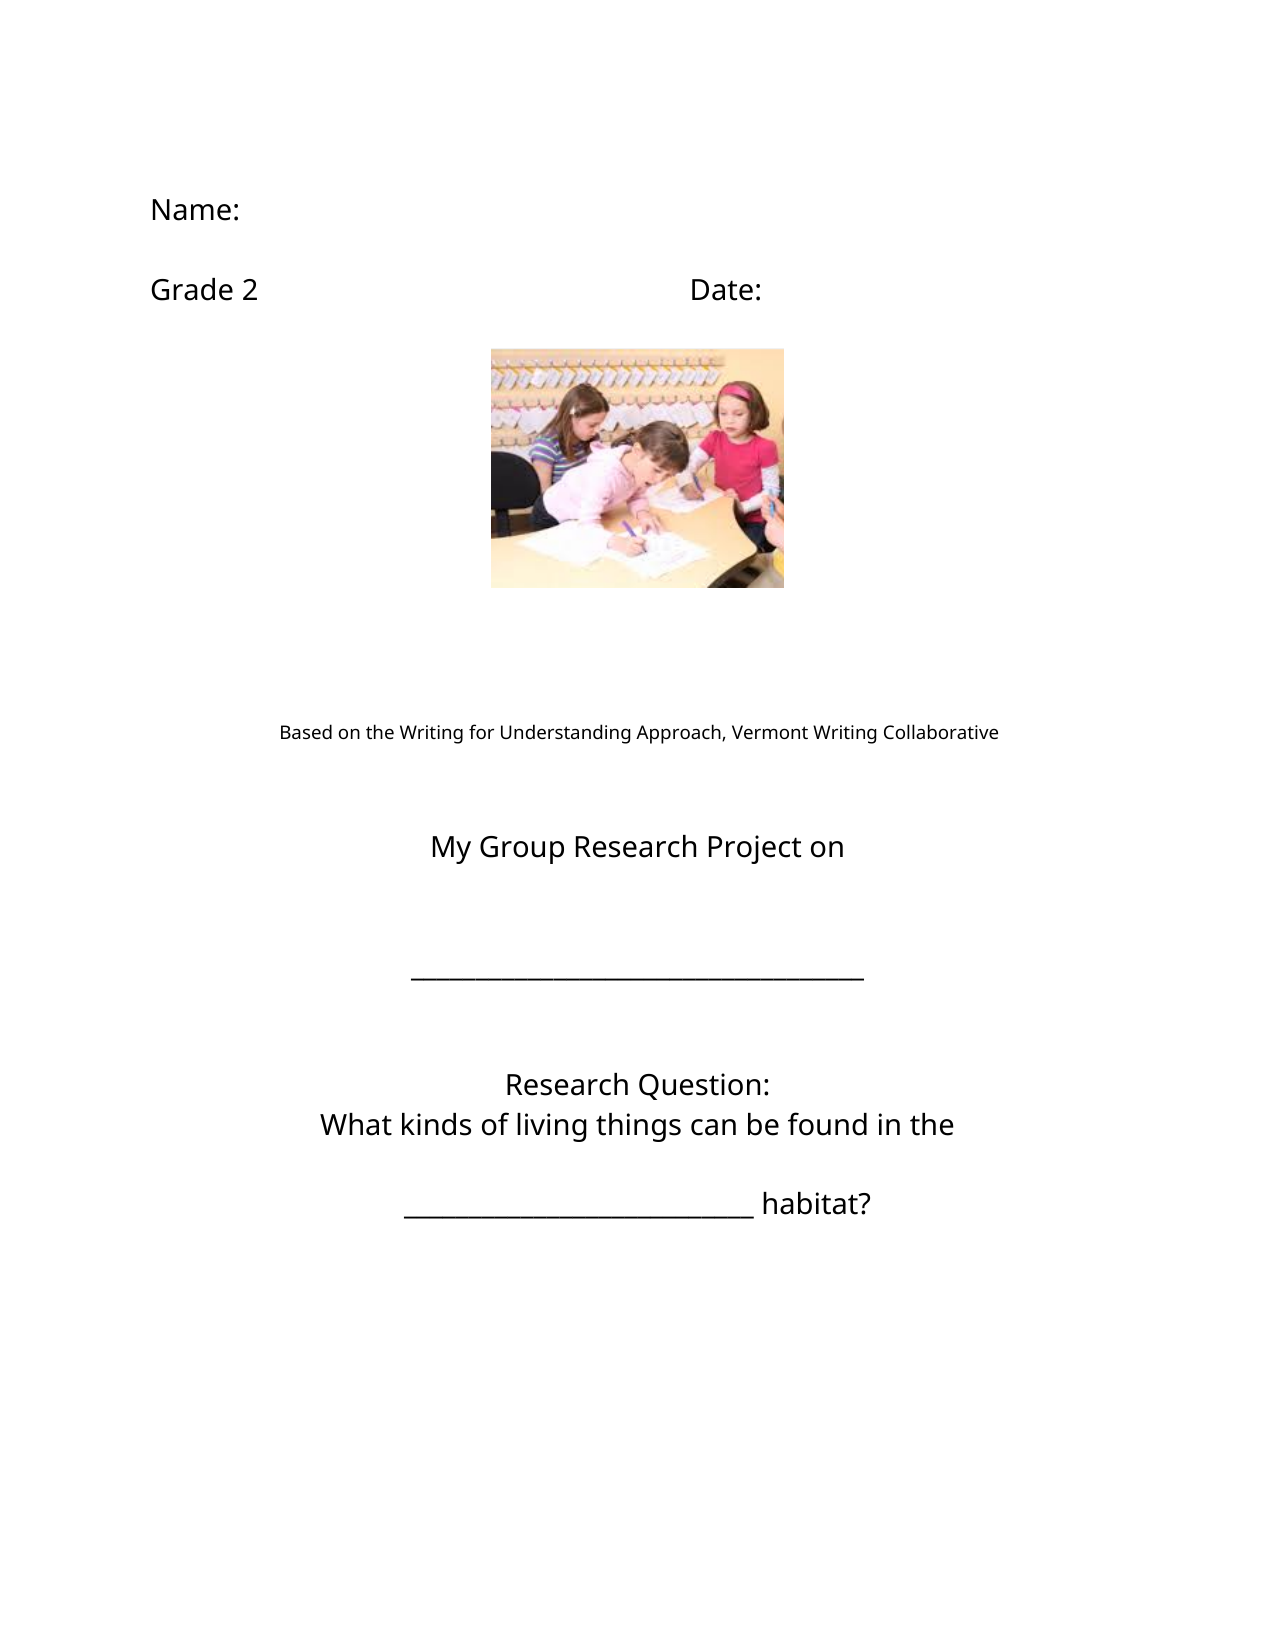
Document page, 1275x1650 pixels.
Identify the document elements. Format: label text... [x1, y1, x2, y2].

text My Group Research Project on [150, 826, 1125, 866]
text Research Question: [150, 1064, 1125, 1104]
text What kinds of living things can be found in the [150, 1104, 1125, 1143]
text Grade 2 Date: [150, 269, 1125, 309]
text ___________________________ habitat? [150, 1183, 1125, 1223]
picture [491, 348, 784, 588]
text Name: [150, 190, 1125, 229]
text ___________________________________ [150, 945, 1125, 985]
